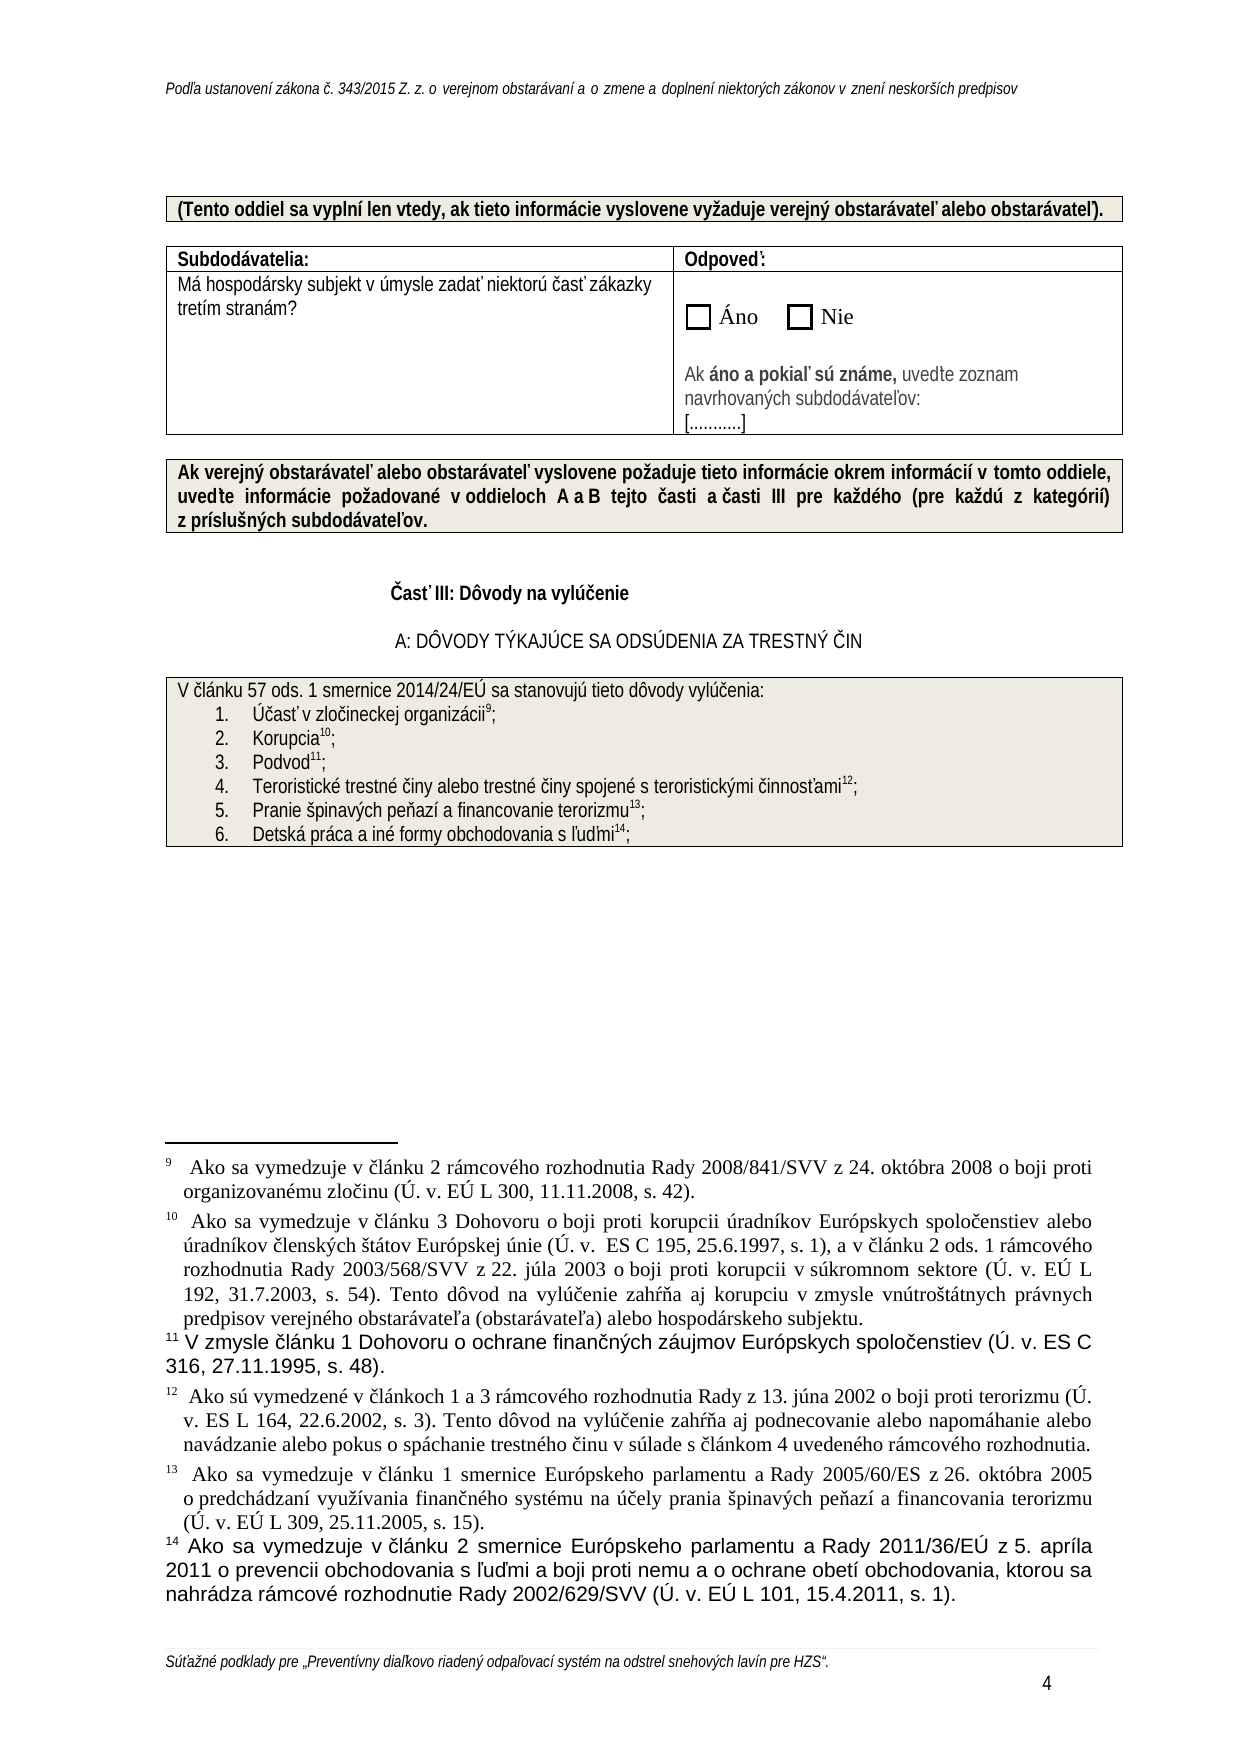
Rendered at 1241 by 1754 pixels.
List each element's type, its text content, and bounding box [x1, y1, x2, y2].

table_cell Má hospodársky subjekt v úmysle zadať niektorú časť zákazky tretím stranám? [167, 272, 673, 434]
table_header Ak verejný obstarávateľ alebo obstarávateľ vyslovene požaduje tieto informácie okrem informácií v tomto oddiele, uveďte informácie požadované v oddieloch A a B tejto časti a časti III pre každého (pre každú z kategórií) z príslušných subdodávateľov. [167, 460, 1122, 532]
text A: DÔVODY TÝKAJÚCE SA ODSÚDENIA ZA TRESTNÝ ČIN [165, 629, 1092, 653]
table_header Odpoveď: [674, 247, 1122, 271]
table_cell Ak áno a pokiaľ sú známe, uveďte zoznam navrhovaných subdodávateľov: [...........] [674, 272, 1122, 434]
text Časť III: Dôvody na vylúčenie [165, 581, 1092, 605]
table_header (Tento oddiel sa vyplní len vtedy, ak tieto informácie vyslovene vyžaduje verejný obstarávateľ alebo obstarávateľ). [167, 197, 1122, 221]
table_header V článku 57 ods. 1 smernice 2014/24/EÚ sa stanovujú tieto dôvody vylúčenia: Účasť v zločineckej organizácii; Korupcia; Podvod; Teroristické trestné činy alebo trestné činy spojené s teroristickými činnosťami; Pranie špinavých peňazí a financovanie terorizmu; Detská práca a iné formy obchodovania s ľuďmi; [167, 678, 1122, 846]
table_header Subdodávatelia: [167, 247, 673, 271]
